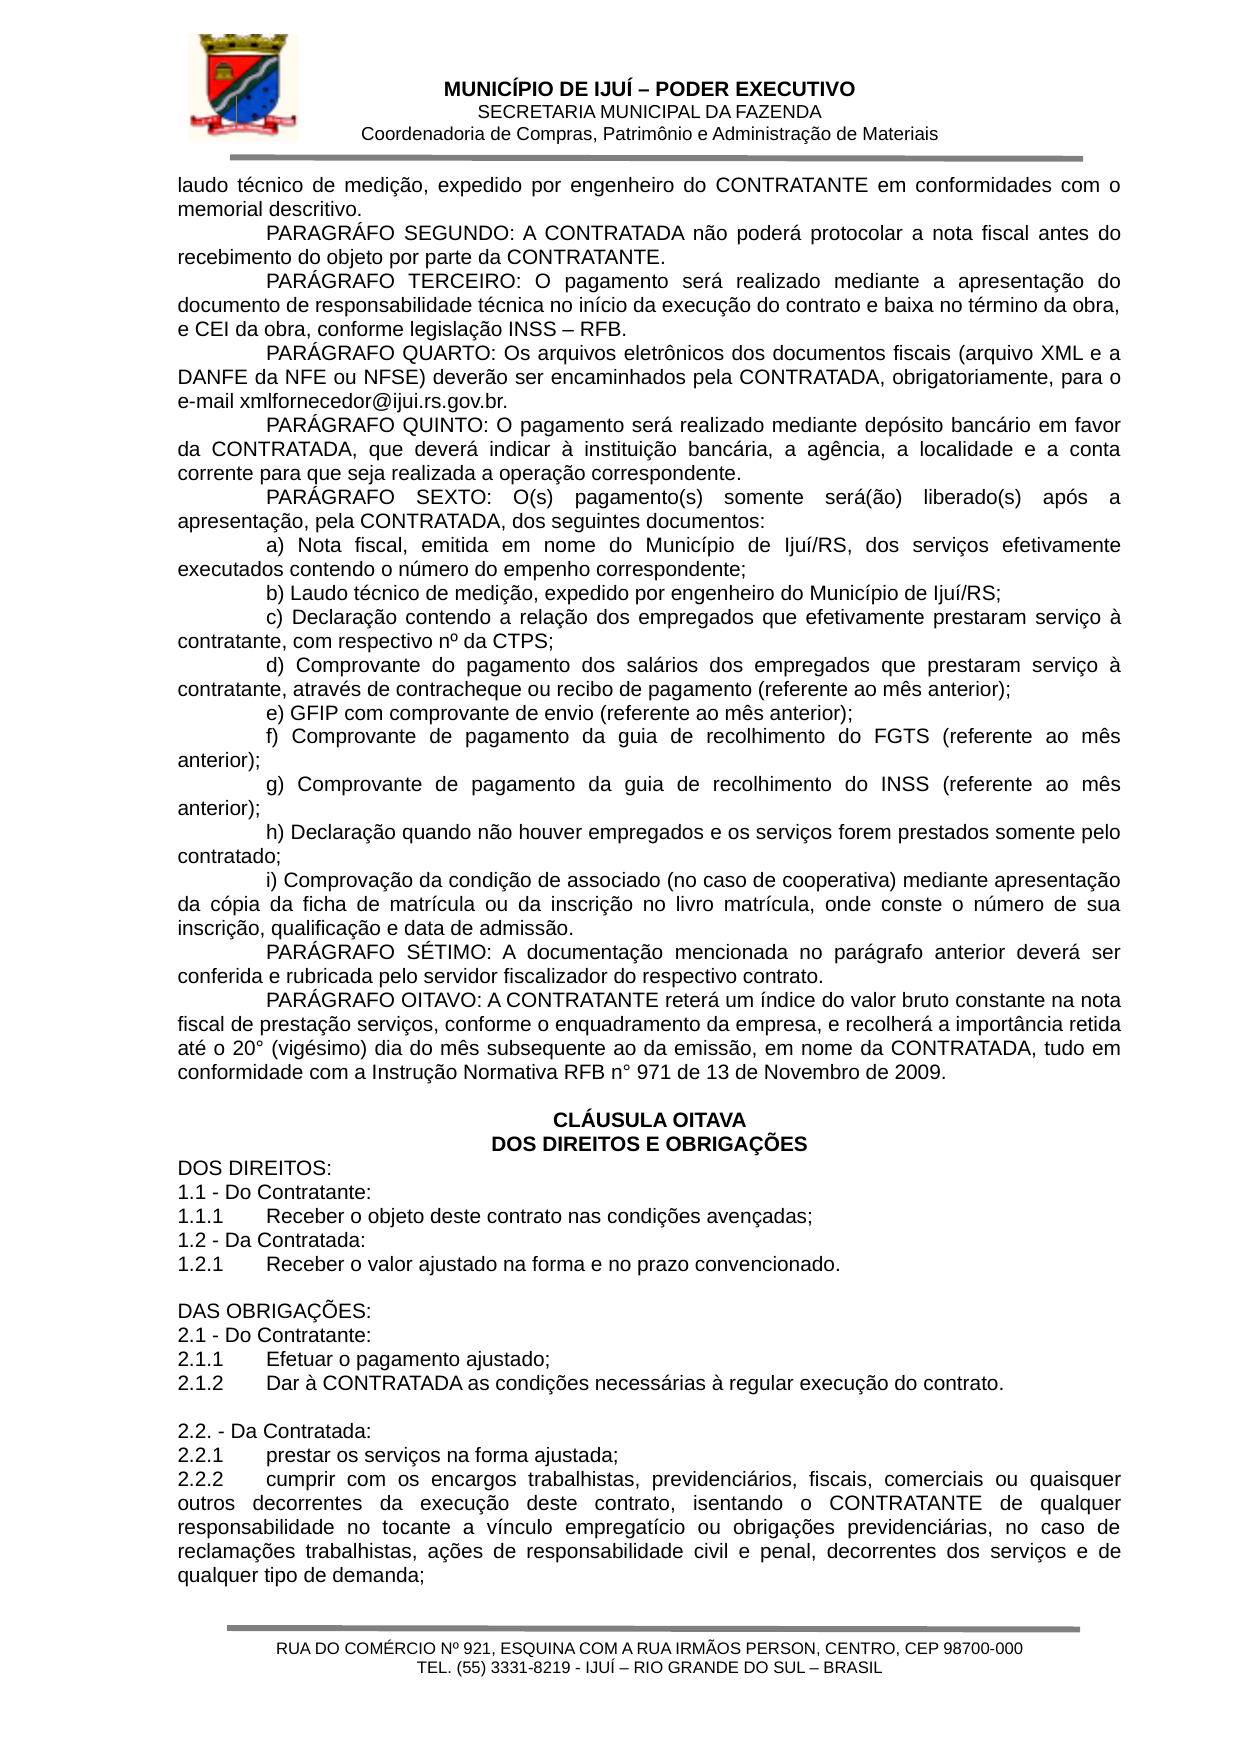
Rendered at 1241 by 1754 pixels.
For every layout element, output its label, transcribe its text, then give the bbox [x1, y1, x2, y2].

text b) Laudo técnico de medição, expedido por engenheiro do Município de Ijuí/RS; [177, 581, 1122, 604]
text 2.1.2 Dar à CONTRATADA as condições necessárias à regular execução do contrato. [177, 1371, 1122, 1395]
text PARÁGRAFO SÉTIMO: A documentação mencionada no parágrafo anterior deverá ser conferida e rubricada pelo servidor fiscalizador do respectivo contrato. [177, 940, 1122, 988]
text a) Nota fiscal, emitida em nome do Município de Ijuí/RS, dos serviços efetivamente executados contendo o número do empenho correspondente; [177, 533, 1122, 581]
text PARÁGRAFO TERCEIRO: O pagamento será realizado mediante a apresentação do documento de responsabilidade técnica no início da execução do contrato e baixa no término da obra, e CEI da obra, conforme legislação INSS – RFB. [177, 269, 1122, 341]
picture [187, 34, 300, 143]
text g) Comprovante de pagamento da guia de recolhimento do INSS (referente ao mês anterior); [177, 772, 1122, 820]
text PARAGRÁFO SEGUNDO: A CONTRATADA não poderá protocolar a nota fiscal antes do recebimento do objeto por parte da CONTRATANTE. [177, 221, 1122, 269]
text 1.2 - Da Contratada: [177, 1227, 1122, 1251]
text e) GFIP com comprovante de envio (referente ao mês anterior); [177, 700, 1122, 724]
text PARÁGRAFO QUINTO: O pagamento será realizado mediante depósito bancário em favor da CONTRATADA, que deverá indicar à instituição bancária, a agência, a localidade e a conta corrente para que seja realizada a operação correspondente. [177, 413, 1122, 485]
text d) Comprovante do pagamento dos salários dos empregados que prestaram serviço à contratante, através de contracheque ou recibo de pagamento (referente ao mês anterior); [177, 652, 1122, 700]
text DOS DIREITOS: [177, 1156, 1122, 1179]
text PARÁGRAFO QUARTO: Os arquivos eletrônicos dos documentos fiscais (arquivo XML e a DANFE da NFE ou NFSE) deverão ser encaminhados pela CONTRATADA, obrigatoriamente, para o e-mail xmlfornecedor@ijui.rs.gov.br. [177, 341, 1122, 413]
text 2.2. - Da Contratada: [177, 1419, 1122, 1443]
text 2.2.2 cumprir com os encargos trabalhistas, previdenciários, fiscais, comerciais ou quaisquer outros decorrentes da execução deste contrato, isentando o CONTRATANTE de qualquer responsabilidade no tocante a vínculo empregatício ou obrigações previdenciárias, no caso de reclamações trabalhistas, ações de responsabilidade civil e penal, decorrentes dos serviços e de qualquer tipo de demanda; [177, 1467, 1122, 1587]
text 1.1 - Do Contratante: [177, 1179, 1122, 1203]
text DAS OBRIGAÇÕES: [177, 1299, 1122, 1323]
text PARÁGRAFO SEXTO: O(s) pagamento(s) somente será(ão) liberado(s) após a apresentação, pela CONTRATADA, dos seguintes documentos: [177, 485, 1122, 533]
text c) Declaração contendo a relação dos empregados que efetivamente prestaram serviço à contratante, com respectivo nº da CTPS; [177, 604, 1122, 652]
text CLÁUSULA OITAVA [177, 1108, 1122, 1132]
text 1.2.1 Receber o valor ajustado na forma e no prazo convencionado. [177, 1251, 1122, 1275]
text f) Comprovante de pagamento da guia de recolhimento do FGTS (referente ao mês anterior); [177, 724, 1122, 772]
text 2.1 - Do Contratante: [177, 1323, 1122, 1347]
text 1.1.1 Receber o objeto deste contrato nas condições avençadas; [177, 1203, 1122, 1227]
text DOS DIREITOS E OBRIGAÇÕES [177, 1132, 1122, 1156]
text PARÁGRAFO OITAVO: A CONTRATANTE reterá um índice do valor bruto constante na nota fiscal de prestação serviços, conforme o enquadramento da empresa, e recolherá a importância retida até o 20° (vigésimo) dia do mês subsequente ao da emissão, em nome da CONTRATADA, tudo em conformidade com a Instrução Normativa RFB n° 971 de 13 de Novembro de 2009. [177, 988, 1122, 1084]
text h) Declaração quando não houver empregados e os serviços forem prestados somente pelo contratado; [177, 820, 1122, 868]
text 2.1.1 Efetuar o pagamento ajustado; [177, 1347, 1122, 1371]
text 2.2.1 prestar os serviços na forma ajustada; [177, 1443, 1122, 1467]
text i) Comprovação da condição de associado (no caso de cooperativa) mediante apresentação da cópia da ficha de matrícula ou da inscrição no livro matrícula, onde conste o número de sua inscrição, qualificação e data de admissão. [177, 868, 1122, 940]
